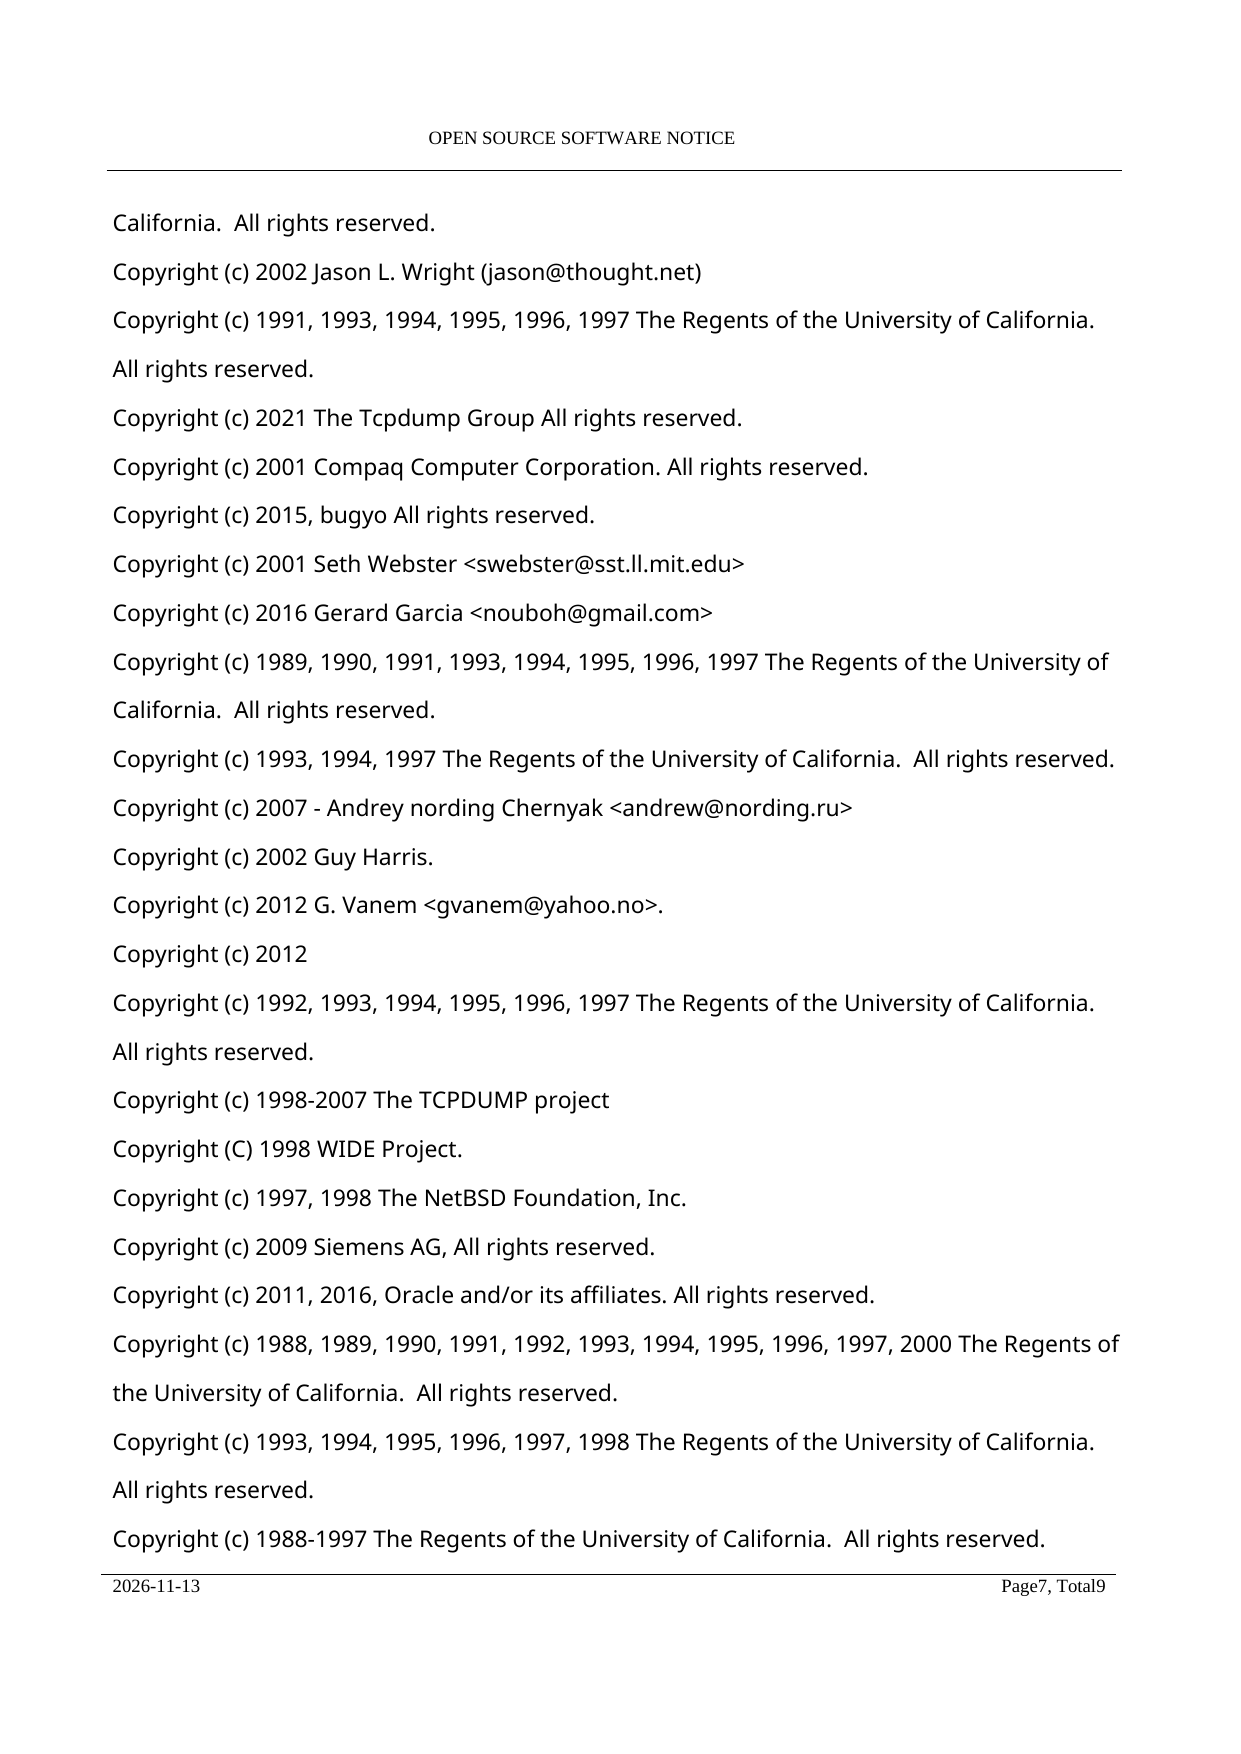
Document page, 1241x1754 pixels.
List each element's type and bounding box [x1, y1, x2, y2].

text [112, 206, 1128, 1555]
